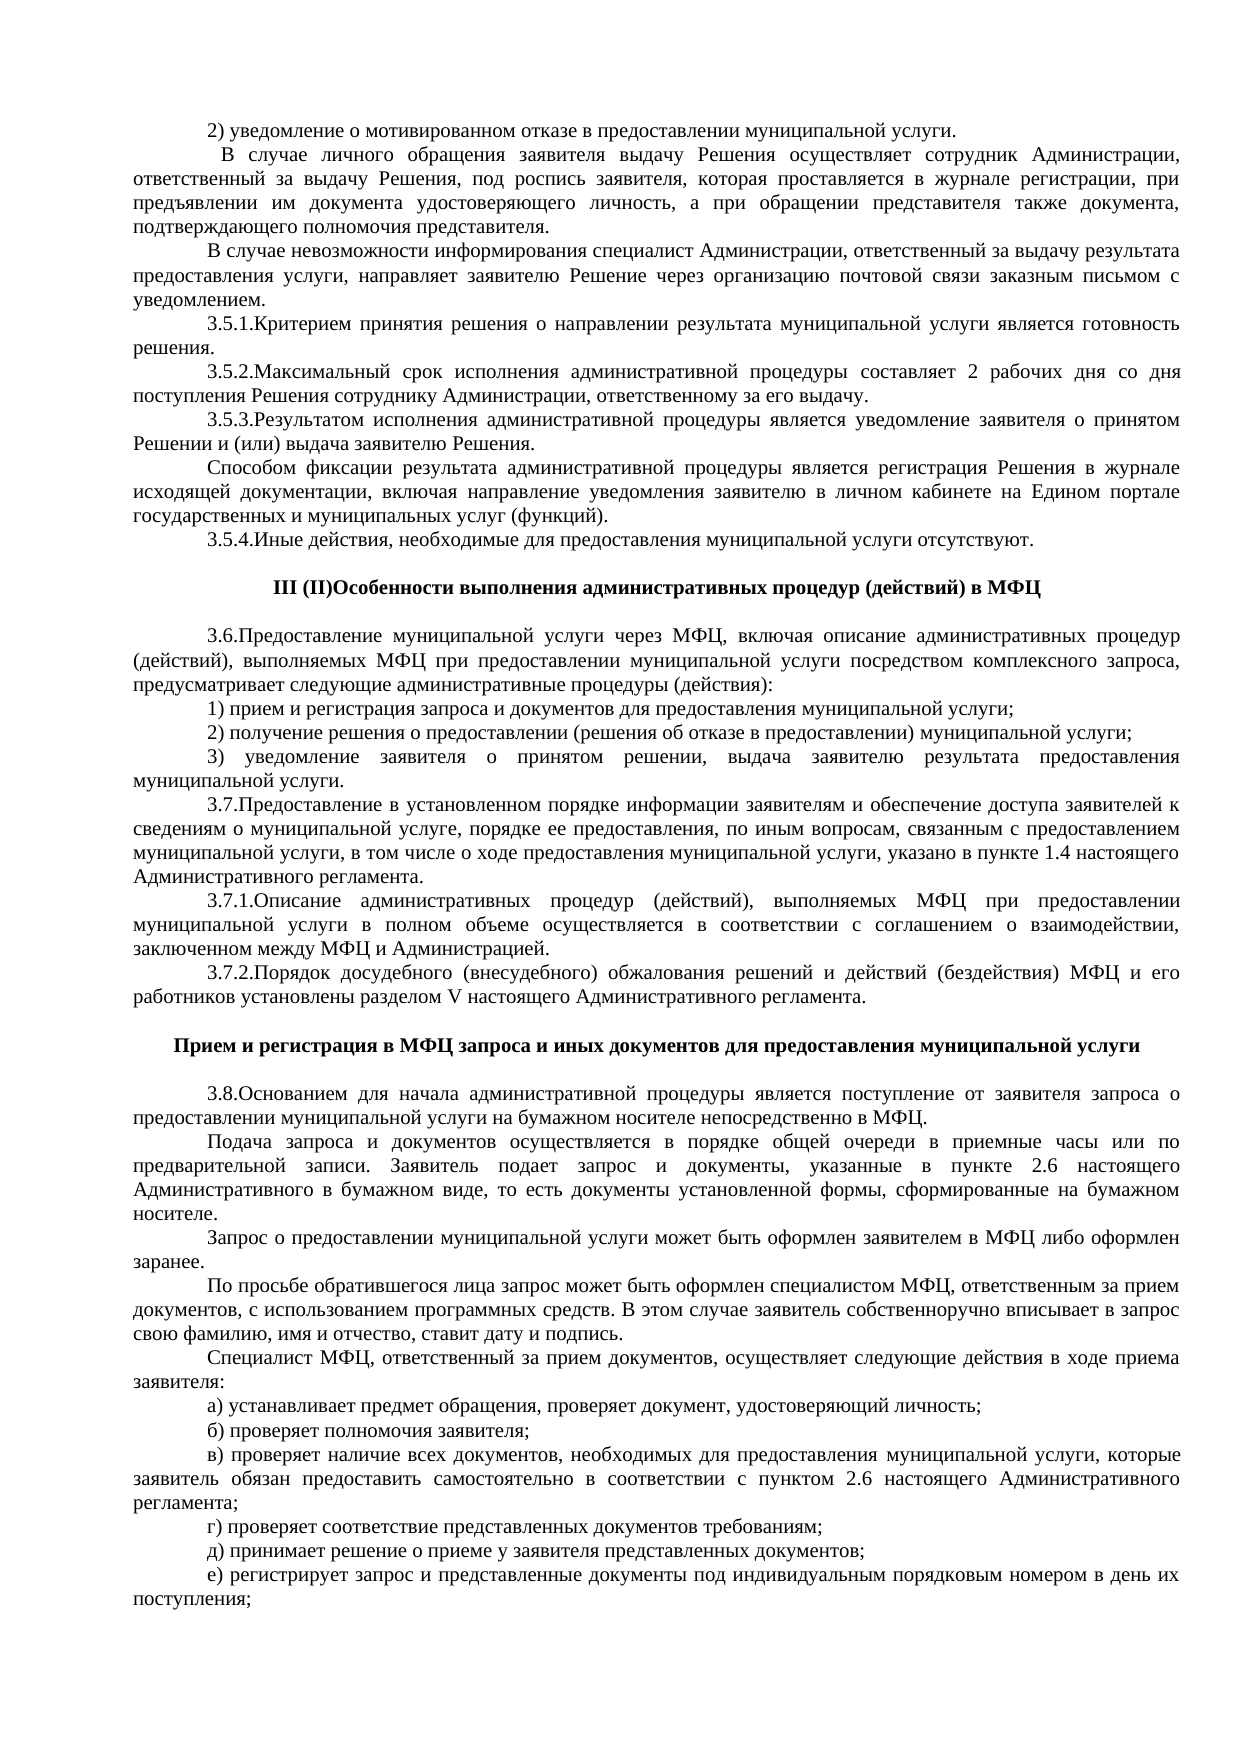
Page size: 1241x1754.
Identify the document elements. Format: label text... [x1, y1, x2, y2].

text III (II)Особенности выполнения административных процедур (действий) в МФЦ [133, 575, 1181, 599]
text В случае личного обращения заявителя выдачу Решения осуществляет сотрудник Администрации, ответственный за выдачу Решения, под роспись заявителя, которая проставляется в журнале регистрации, при предъявлении им документа удостоверяющего личность, а при обращении представителя также документа, подтверждающего полномочия представителя. [133, 142, 1181, 238]
text б) проверяет полномочия заявителя; [133, 1417, 1181, 1442]
text 3.5.2.Максимальный срок исполнения административной процедуры составляет 2 рабочих дня со дня поступления Решения сотруднику Администрации, ответственному за его выдачу. [133, 359, 1181, 407]
text 3.8.Основанием для начала административной процедуры является поступление от заявителя запроса о предоставлении муниципальной услуги на бумажном носителе непосредственно в МФЦ. [133, 1081, 1181, 1129]
text 3.5.3.Результатом исполнения административной процедуры является уведомление заявителя о принятом Решении и (или) выдача заявителю Решения. [133, 407, 1181, 455]
text а) устанавливает предмет обращения, проверяет документ, удостоверяющий личность; [133, 1393, 1181, 1417]
text 3.5.4.Иные действия, необходимые для предоставления муниципальной услуги отсутствуют. [133, 527, 1181, 551]
text Подача запроса и документов осуществляется в порядке общей очереди в приемные часы или по предварительной записи. Заявитель подает запрос и документы, указанные в пункте 2.6 настоящего Административного в бумажном виде, то есть документы установленной формы, сформированные на бумажном носителе. [133, 1129, 1181, 1225]
text г) проверяет соответствие представленных документов требованиям; [133, 1514, 1181, 1538]
text 3.5.1.Критерием принятия решения о направлении результата муниципальной услуги является готовность решения. [133, 311, 1181, 359]
text Прием и регистрация в МФЦ запроса и иных документов для предоставления муниципальной услуги [133, 1032, 1181, 1057]
text 3) уведомление заявителя о принятом решении, выдача заявителю результата предоставления муниципальной услуги. [133, 744, 1181, 792]
text По просьбе обратившегося лица запрос может быть оформлен специалистом МФЦ, ответственным за прием документов, с использованием программных средств. В этом случае заявитель собственноручно вписывает в запрос свою фамилию, имя и отчество, ставит дату и подпись. [133, 1273, 1181, 1345]
text 2) получение решения о предоставлении (решения об отказе в предоставлении) муниципальной услуги; [133, 720, 1181, 744]
text в) проверяет наличие всех документов, необходимых для предоставления муниципальной услуги, которые заявитель обязан предоставить самостоятельно в соответствии с пунктом 2.6 настоящего Административного регламента; [133, 1442, 1181, 1514]
text д) принимает решение о приеме у заявителя представленных документов; [133, 1538, 1181, 1562]
text В случае невозможности информирования специалист Администрации, ответственный за выдачу результата предоставления услуги, направляет заявителю Решение через организацию почтовой связи заказным письмом с уведомлением. [133, 238, 1181, 311]
text 1) прием и регистрация запроса и документов для предоставления муниципальной услуги; [133, 696, 1181, 720]
text 3.7.1.Описание административных процедур (действий), выполняемых МФЦ при предоставлении муниципальной услуги в полном объеме осуществляется в соответствии с соглашением о взаимодействии, заключенном между МФЦ и Администрацией. [133, 888, 1181, 960]
text Способом фиксации результата административной процедуры является регистрация Решения в журнале исходящей документации, включая направление уведомления заявителю в личном кабинете на Едином портале государственных и муниципальных услуг (функций). [133, 455, 1181, 527]
text 3.7.2.Порядок досудебного (внесудебного) обжалования решений и действий (бездействия) МФЦ и его работников установлены разделом V настоящего Административного регламента. [133, 960, 1181, 1008]
text 3.6.Предоставление муниципальной услуги через МФЦ, включая описание административных процедур (действий), выполняемых МФЦ при предоставлении муниципальной услуги посредством комплексного запроса, предусматривает следующие административные процедуры (действия): [133, 623, 1181, 696]
text 3.7.Предоставление в установленном порядке информации заявителям и обеспечение доступа заявителей к сведениям о муниципальной услуге, порядке ее предоставления, по иным вопросам, связанным с предоставлением муниципальной услуги, в том числе о ходе предоставления муниципальной услуги, указано в пункте 1.4 настоящего Административного регламента. [133, 792, 1181, 888]
text е) регистрирует запрос и представленные документы под индивидуальным порядковым номером в день их поступления; [133, 1562, 1181, 1610]
text 2) уведомление о мотивированном отказе в предоставлении муниципальной услуги. [133, 118, 1181, 142]
text Запрос о предоставлении муниципальной услуги может быть оформлен заявителем в МФЦ либо оформлен заранее. [133, 1225, 1181, 1273]
text Специалист МФЦ, ответственный за прием документов, осуществляет следующие действия в ходе приема заявителя: [133, 1345, 1181, 1393]
